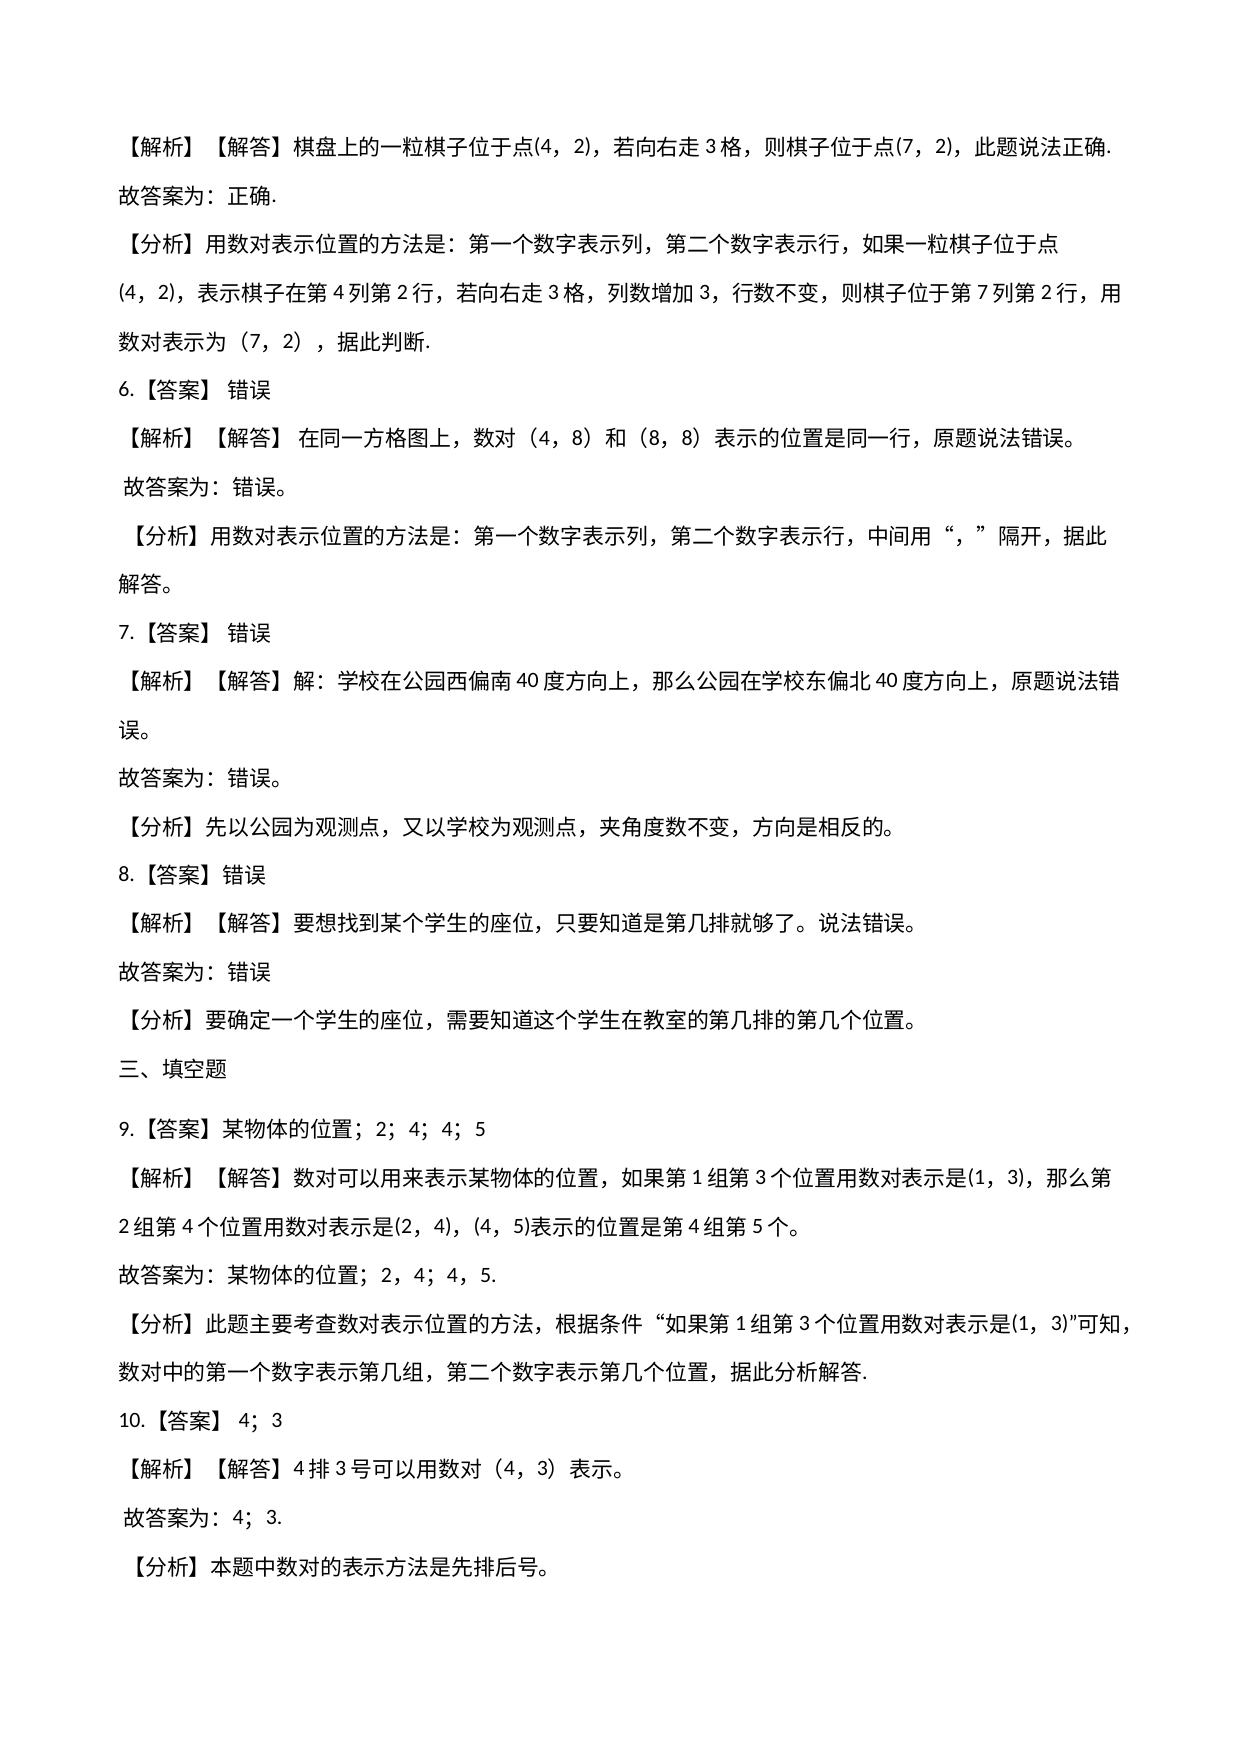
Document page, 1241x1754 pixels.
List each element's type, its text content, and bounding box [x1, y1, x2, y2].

text 【解析】【解答】 在同一方格图上，数对（4，8）和（8，8）表示的位置是同一行，原题说法错误。 故答案为：错误。 【分析】用数对表示位置的方法是：第一个数字表示列，第二个数字表示行，中间用“，”隔开，据此解答。 [118, 421, 1122, 599]
text 9.【答案】某物体的位置；2；4；4；5 [118, 1112, 1122, 1144]
text 【分析】此题主要考查数对表示位置的方法，根据条件“如果第1组第3个位置用数对表示是(1，3)”可知，数对中的第一个数字表示第几组，第二个数字表示第几个位置，据此分析解答. [118, 1306, 1122, 1387]
text 6.【答案】 错误 [118, 372, 1122, 405]
text 三、填空题 [118, 1051, 1122, 1084]
text 故答案为：错误。 [118, 761, 1122, 793]
text 10.【答案】 4；3 [118, 1403, 1122, 1436]
text 【解析】【解答】要想找到某个学生的座位，只要知道是第几排就够了。说法错误。 故答案为：错误 [118, 906, 1122, 987]
text 【解析】【解答】解：学校在公园西偏南40度方向上，那么公园在学校东偏北40度方向上，原题说法错误。 [118, 664, 1122, 745]
text 【分析】用数对表示位置的方法是：第一个数字表示列，第二个数字表示行，如果一粒棋子位于点(4，2)，表示棋子在第4列第2行，若向右走3格，列数增加3，行数不变，则棋子位于第7列第2行，用数对表示为（7，2），据此判断. [118, 227, 1122, 357]
text 【分析】先以公园为观测点，又以学校为观测点，夹角度数不变，方向是相反的。 [118, 809, 1122, 842]
text 【解析】【解答】棋盘上的一粒棋子位于点(4，2)，若向右走3格，则棋子位于点(7，2)，此题说法正确. 故答案为：正确. [118, 129, 1122, 211]
text 【解析】【解答】数对可以用来表示某物体的位置，如果第1组第3个位置用数对表示是(1，3)，那么第2组第4个位置用数对表示是(2，4)，(4，5)表示的位置是第4组第5个。 故答案为：某物体的位置；2，4；4，5. [118, 1160, 1122, 1290]
text 【解析】【解答】4排3号可以用数对（4，3）表示。 故答案为：4；3. 【分析】本题中数对的表示方法是先排后号。 [118, 1452, 1122, 1582]
text 7.【答案】 错误 [118, 615, 1122, 648]
text 【分析】要确定一个学生的座位，需要知道这个学生在教室的第几排的第几个位置。 [118, 1003, 1122, 1035]
text 8.【答案】错误 [118, 857, 1122, 890]
